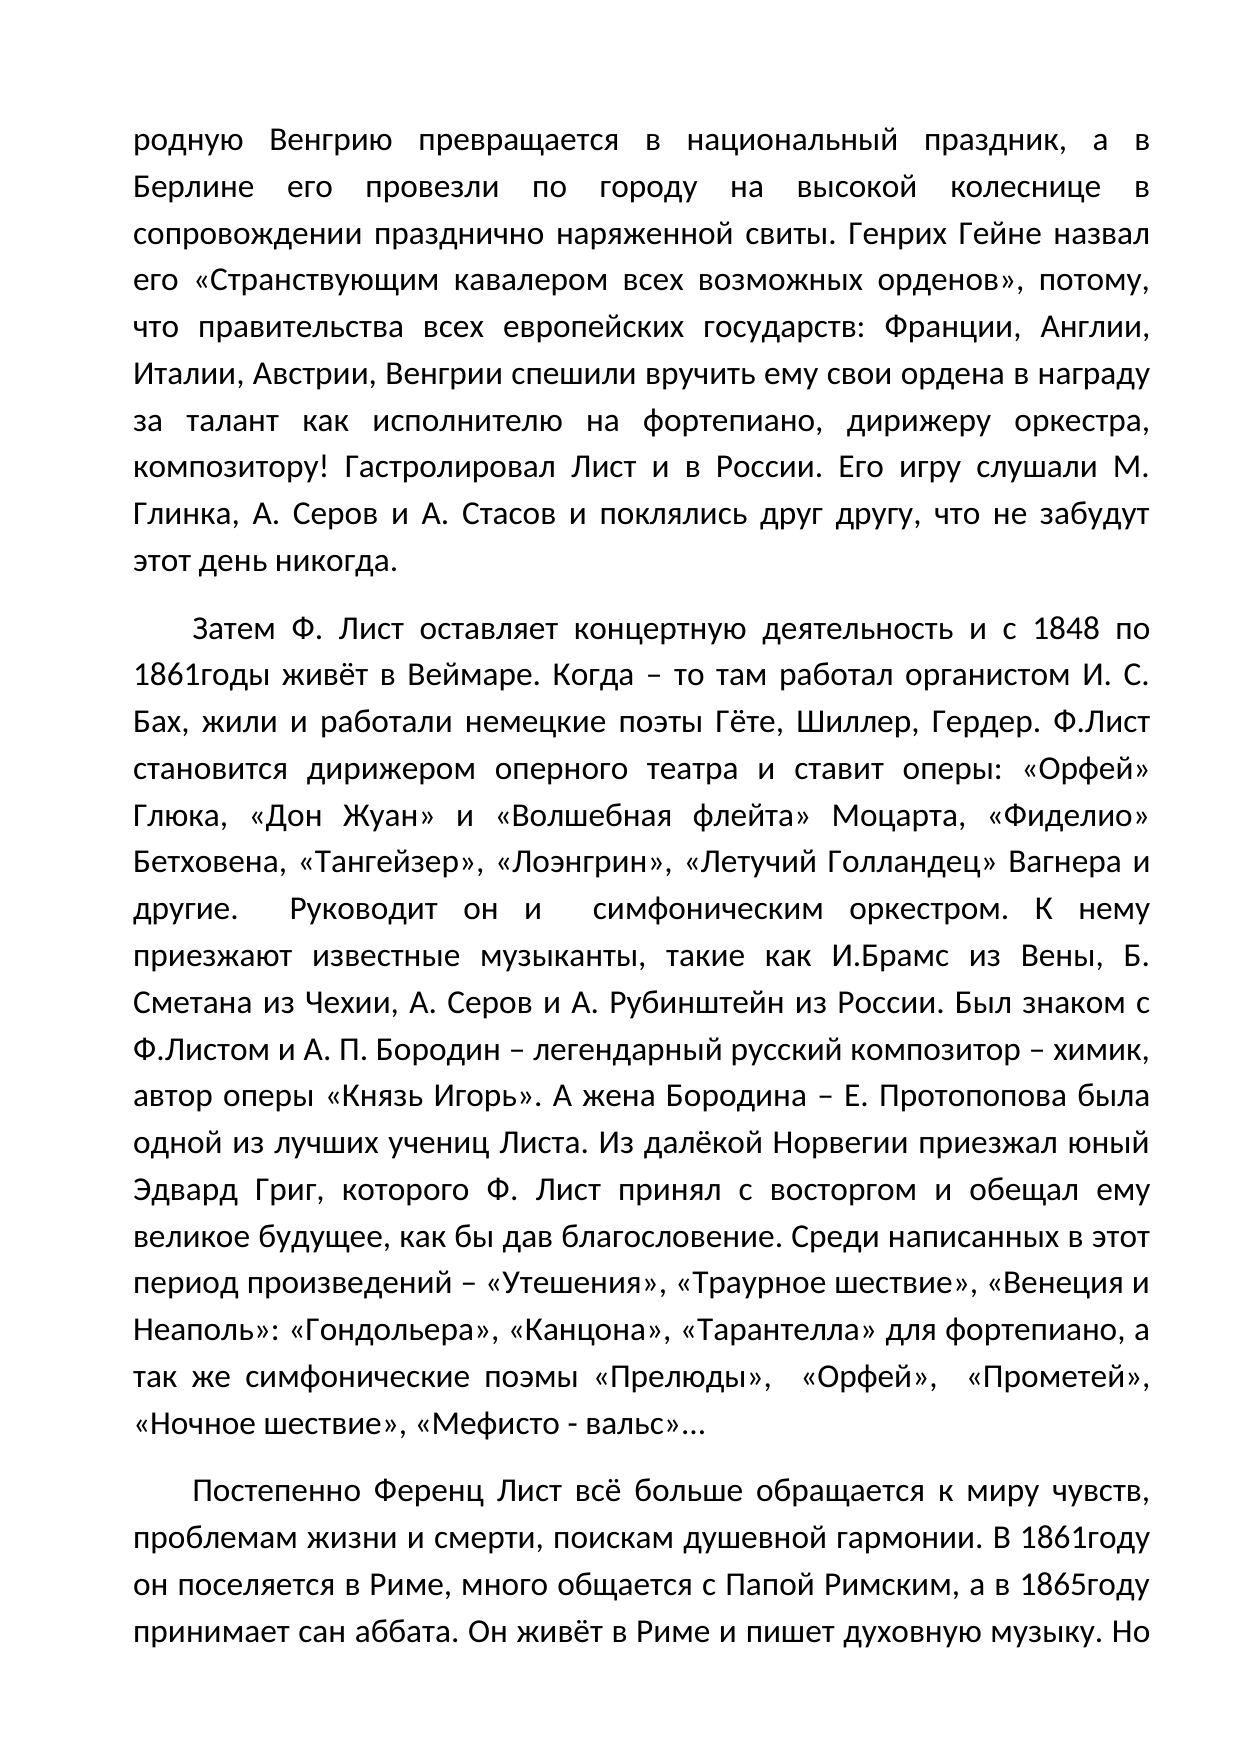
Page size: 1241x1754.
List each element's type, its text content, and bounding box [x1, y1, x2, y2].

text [133, 1469, 1152, 1650]
text Затем Ф. Лист оставляет концертную деятельность и с 1848 по 1861годы живёт в Веймаре. Когда – то там работал органистом И. С. Бах, жили и работали немецкие поэты Гёте, Шиллер, Гердер. Ф.Лист становится дирижером оперного театра и ставит оперы: «Орфей» Глюка, «Дон Жуан» и «Волшебная флейта» Моцарта, «Фиделио» Бетховена, «Тангейзер», «Лоэнгрин», «Летучий Голландец» Вагнера и другие. Руководит он и симфоническим оркестром. К нему приезжают известные музыканты, такие как И.Брамс из Вены, Б. Сметана из Чехии, А. Серов и А. Рубинштейн из России. Был знаком с Ф.Листом и А. П. Бородин – легендарный русский композитор – химик, автор оперы «Князь Игорь». А жена Бородина – Е. Протопопова была одной из лучших учениц Листа. Из далёкой Норвегии приезжал юный Эдвард Григ, которого Ф. Лист принял с восторгом и обещал ему великое будущее, как бы дав благословение. Среди написанных в этот период произведений – «Утешения», «Траурное шествие», «Венеция и Неаполь»: «Гондольера», «Канцона», «Тарантелла» для фортепиано, а так же симфонические поэмы «Прелюды», «Орфей», «Прометей», «Ночное шествие», «Мефисто - вальс»... [133, 607, 1152, 1442]
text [133, 118, 1152, 580]
